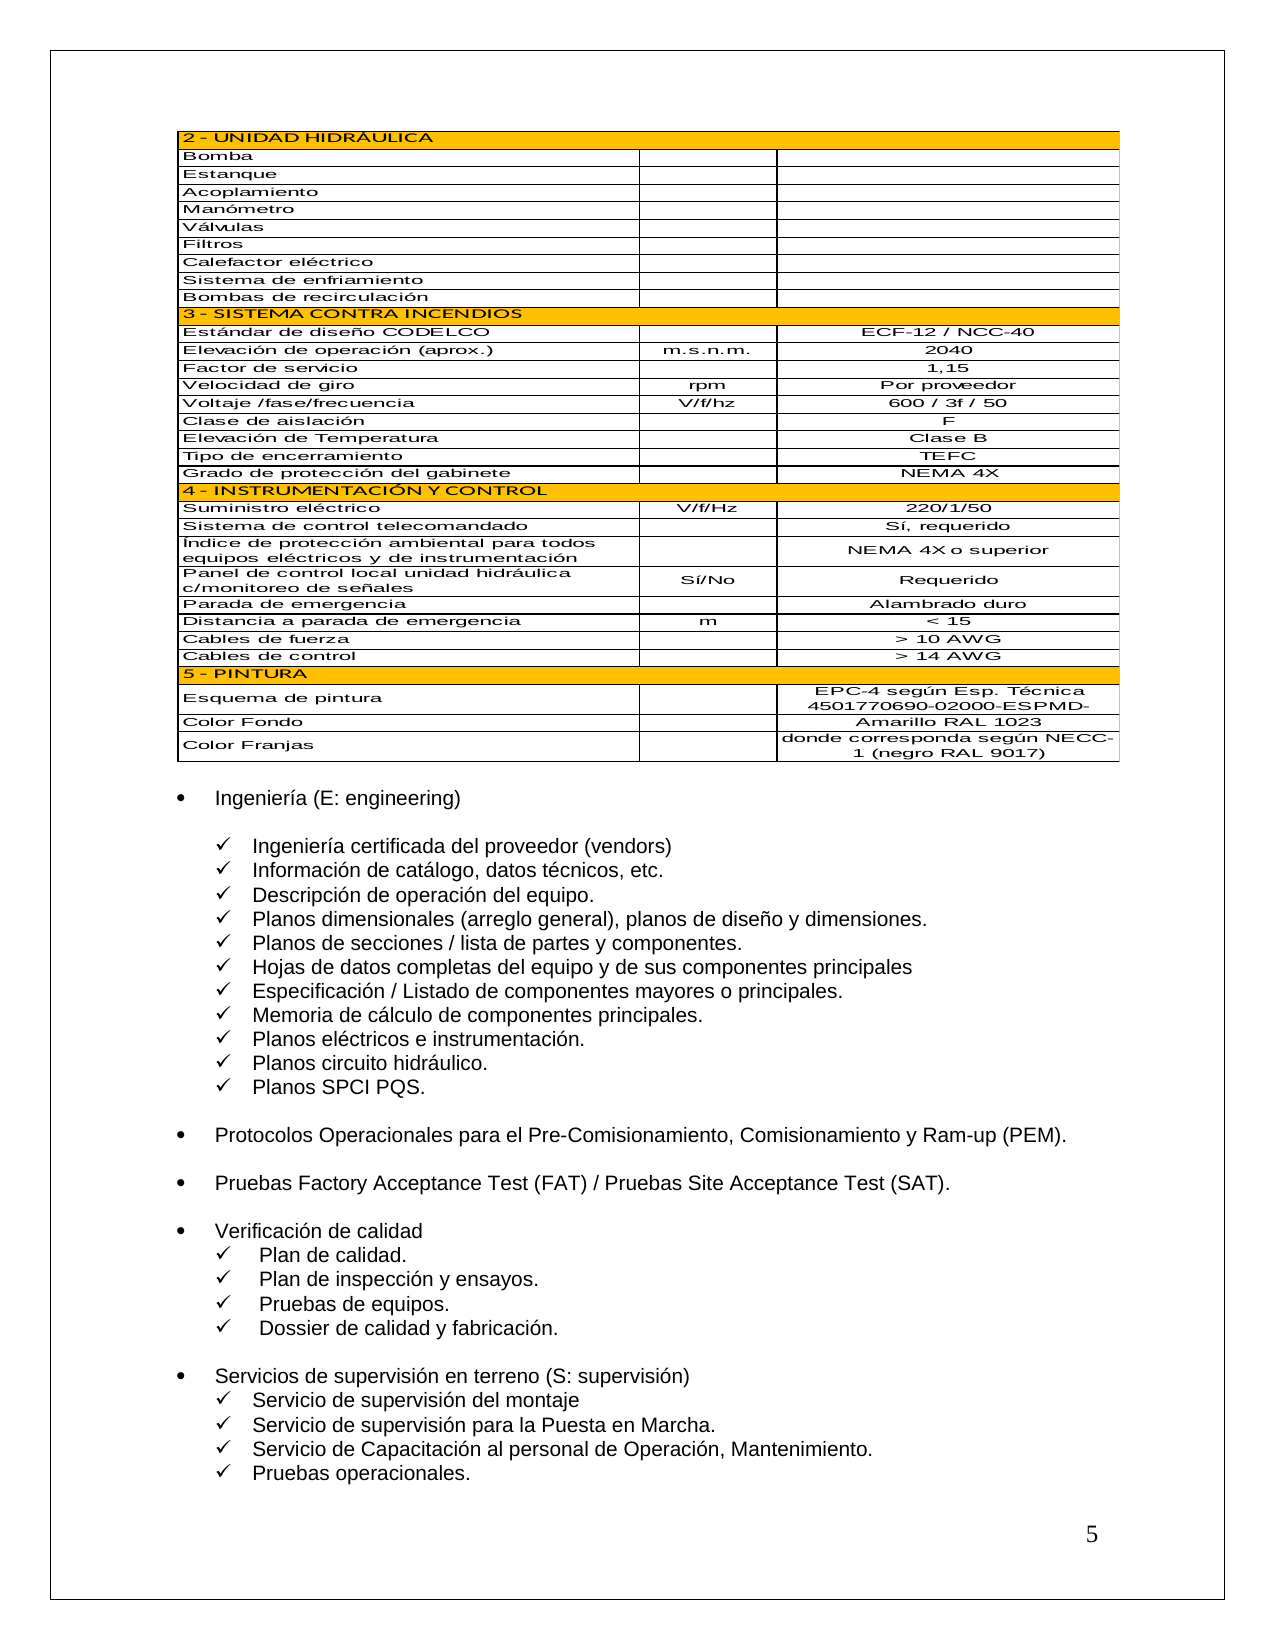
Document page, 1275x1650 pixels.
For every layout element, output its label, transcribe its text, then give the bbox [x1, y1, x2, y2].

list Planos dimensionales (arreglo general), planos de diseño y dimensiones. [214, 906, 1098, 931]
list Descripción de operación del equipo. [214, 882, 1098, 906]
list Especificación / Listado de componentes mayores o principales. [214, 979, 1098, 1003]
list Planos circuito hidráulico. [214, 1051, 1098, 1075]
list Dossier de calidad y fabricación. [214, 1316, 1098, 1340]
list Pruebas de equipos. [214, 1292, 1098, 1316]
list Hojas de datos completas del equipo y de sus componentes principales [214, 954, 1098, 979]
list Memoria de cálculo de componentes principales. [214, 1003, 1098, 1027]
list Servicio de supervisión para la Puesta en Marcha. [214, 1412, 1098, 1436]
list Plan de inspección y ensayos. [214, 1267, 1098, 1291]
list Servicio de supervisión del montaje [214, 1388, 1098, 1412]
list Plan de calidad. [214, 1243, 1098, 1267]
list Servicio de Capacitación al personal de Operación, Mantenimiento. [214, 1436, 1098, 1461]
list Ingeniería certificada del proveedor (vendors) [214, 834, 1098, 858]
list Planos de secciones / lista de partes y componentes. [214, 931, 1098, 954]
list Verificación de calidad [177, 1219, 1098, 1243]
list Planos SPCI PQS. [214, 1075, 1098, 1099]
list Planos eléctricos e instrumentación. [214, 1027, 1098, 1051]
list Servicios de supervisión en terreno (S: supervisión) [177, 1364, 1098, 1388]
list Ingeniería (E: engineering) [177, 786, 1098, 810]
list Información de catálogo, datos técnicos, etc. [214, 858, 1098, 882]
list Pruebas operacionales. [214, 1461, 1098, 1484]
list Pruebas Factory Acceptance Test (FAT) / Pruebas Site Acceptance Test (SAT). [177, 1171, 1098, 1195]
list Protocolos Operacionales para el Pre-Comisionamiento, Comisionamiento y Ram-up (PEM). [177, 1123, 1098, 1147]
